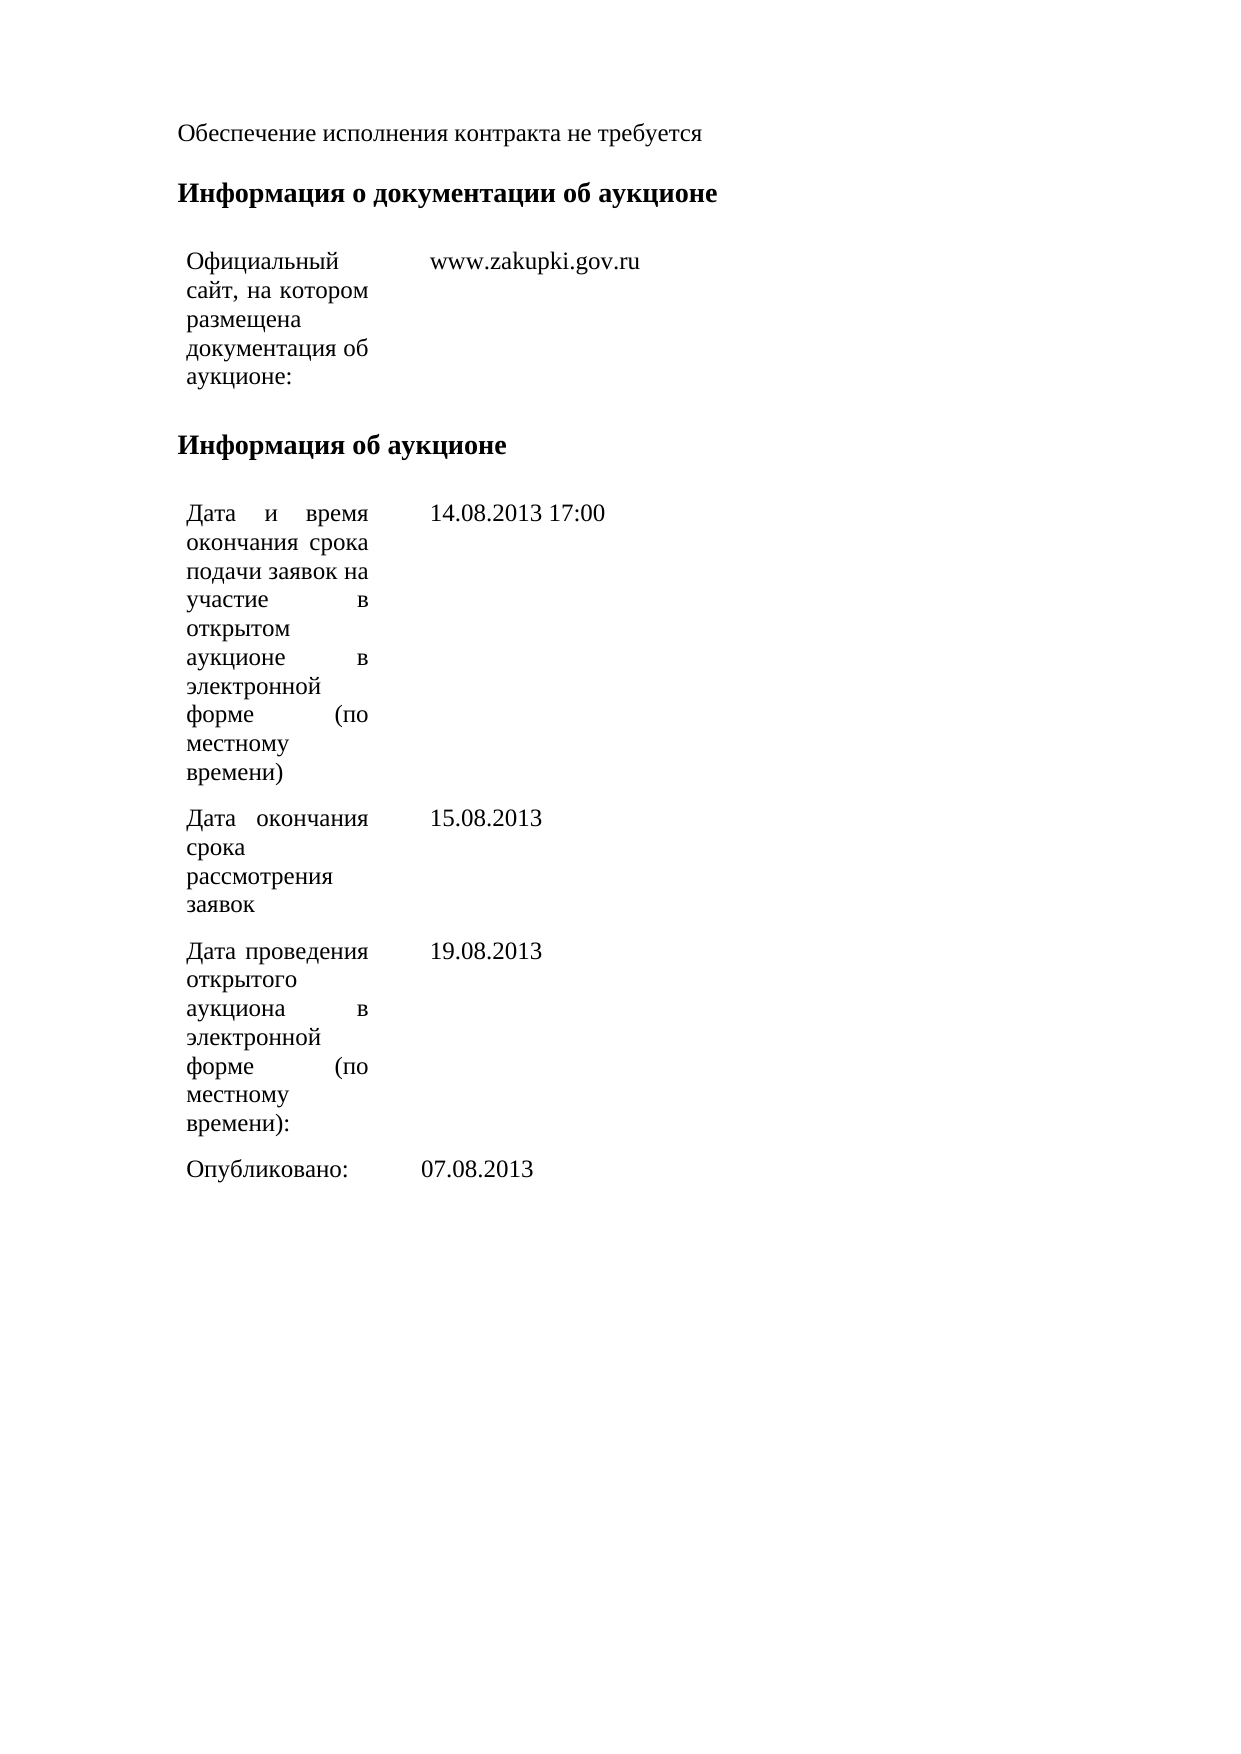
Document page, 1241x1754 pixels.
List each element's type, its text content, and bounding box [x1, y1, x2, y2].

table_header 14.08.2013 17:00 [421, 490, 1152, 794]
table_cell 15.08.2013 [421, 795, 1152, 927]
table_cell Дата окончания срока рассмотрения заявок [177, 795, 421, 927]
text Информация об аукционе [177, 428, 1152, 460]
table_header Обеспечение исполнения контракта не требуется [177, 118, 1152, 147]
table_cell 19.08.2013 [421, 927, 1152, 1146]
table_header Официальный сайт, на котором размещена документация об аукционе: [177, 238, 421, 399]
text Информация о документации об аукционе [177, 176, 1152, 208]
table_header Дата и время окончания срока подачи заявок на участие в открытом аукционе в электронной форме (по местному времени) [177, 490, 421, 794]
table_header 07.08.2013 [421, 1146, 1152, 1192]
table_header Опубликовано: [177, 1146, 421, 1192]
table_cell Дата проведения открытого аукциона в электронной форме (по местному времени): [177, 927, 421, 1146]
table_header www.zakupki.gov.ru [421, 238, 1152, 399]
